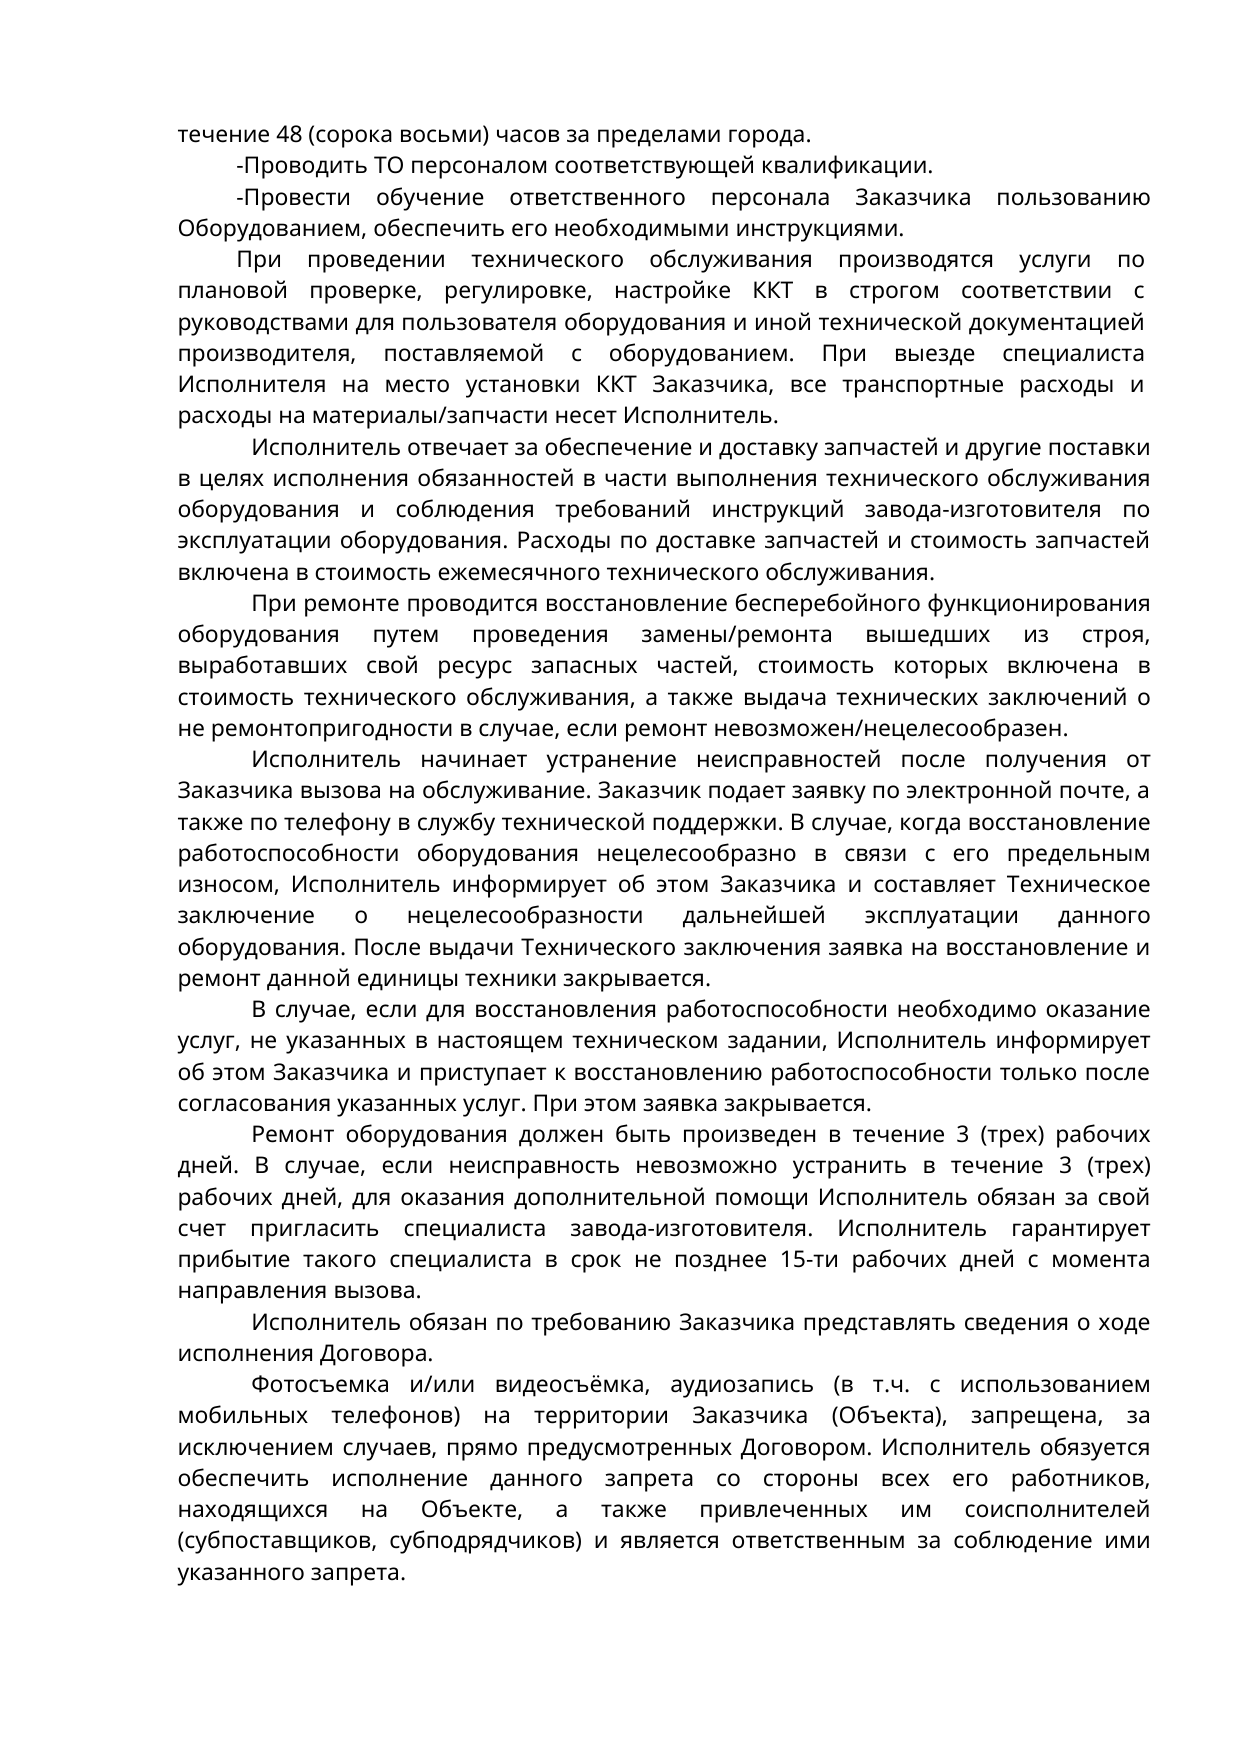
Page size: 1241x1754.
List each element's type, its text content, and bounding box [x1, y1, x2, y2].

text Исполнитель отвечает за обеспечение и доставку запчастей и другие поставки в целях исполнения обязанностей в части выполнения технического обслуживания оборудования и соблюдения требований инструкций завода-изготовителя по эксплуатации оборудования. Расходы по доставке запчастей и стоимость запчастей включена в стоимость ежемесячного технического обслуживания. [177, 431, 1152, 587]
text Ремонт оборудования должен быть произведен в течение 3 (трех) рабочих дней. В случае, если неисправность невозможно устранить в течение 3 (трех) рабочих дней, для оказания дополнительной помощи Исполнитель обязан за свой счет пригласить специалиста завода-изготовителя. Исполнитель гарантирует прибытие такого специалиста в срок не позднее 15-ти рабочих дней с момента направления вызова. [177, 1118, 1152, 1306]
text Исполнитель обязан по требованию Заказчика представлять сведения о ходе исполнения Договора. [177, 1306, 1152, 1368]
text Исполнитель начинает устранение неисправностей после получения от Заказчика вызова на обслуживание. Заказчик подает заявку по электронной почте, а также по телефону в службу технической поддержки. В случае, когда восстановление работоспособности оборудования нецелесообразно в связи с его предельным износом, Исполнитель информирует об этом Заказчика и составляет Техническое заключение о нецелесообразности дальнейшей эксплуатации данного оборудования. После выдачи Технического заключения заявка на восстановление и ремонт данной единицы техники закрывается. [177, 743, 1152, 993]
text При проведении технического обслуживания производятся услуги по плановой проверке, регулировке, настройке ККТ в строгом соответствии с руководствами для пользователя оборудования и иной технической документацией производителя, поставляемой с оборудованием. При выезде специалиста Исполнителя на место установки ККТ Заказчика, все транспортные расходы и расходы на материалы/запчасти несет Исполнитель. [177, 243, 1146, 431]
text -Проводить ТО персоналом соответствующей квалификации. [177, 149, 1152, 181]
text Фотосъемка и/или видеосъёмка, аудиозапись (в т.ч. с использованием мобильных телефонов) на территории Заказчика (Объекта), запрещена, за исключением случаев, прямо предусмотренных Договором. Исполнитель обязуется обеспечить исполнение данного запрета со стороны всех его работников, находящихся на Объекте, а также привлеченных им соисполнителей (субпоставщиков, субподрядчиков) и является ответственным за соблюдение ими указанного запрета. [177, 1368, 1152, 1587]
text При ремонте проводится восстановление бесперебойного функционирования оборудования путем проведения замены/ремонта вышедших из строя, выработавших свой ресурс запасных частей, стоимость которых включена в стоимость технического обслуживания, а также выдача технических заключений о не ремонтопригодности в случае, если ремонт невозможен/нецелесообразен. [177, 587, 1152, 743]
text -Провести обучение ответственного персонала Заказчика пользованию Оборудованием, обеспечить его необходимыми инструкциями. [177, 181, 1152, 243]
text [177, 118, 1152, 149]
text В случае, если для восстановления работоспособности необходимо оказание услуг, не указанных в настоящем техническом задании, Исполнитель информирует об этом Заказчика и приступает к восстановлению работоспособности только после согласования указанных услуг. При этом заявка закрывается. [177, 993, 1152, 1118]
